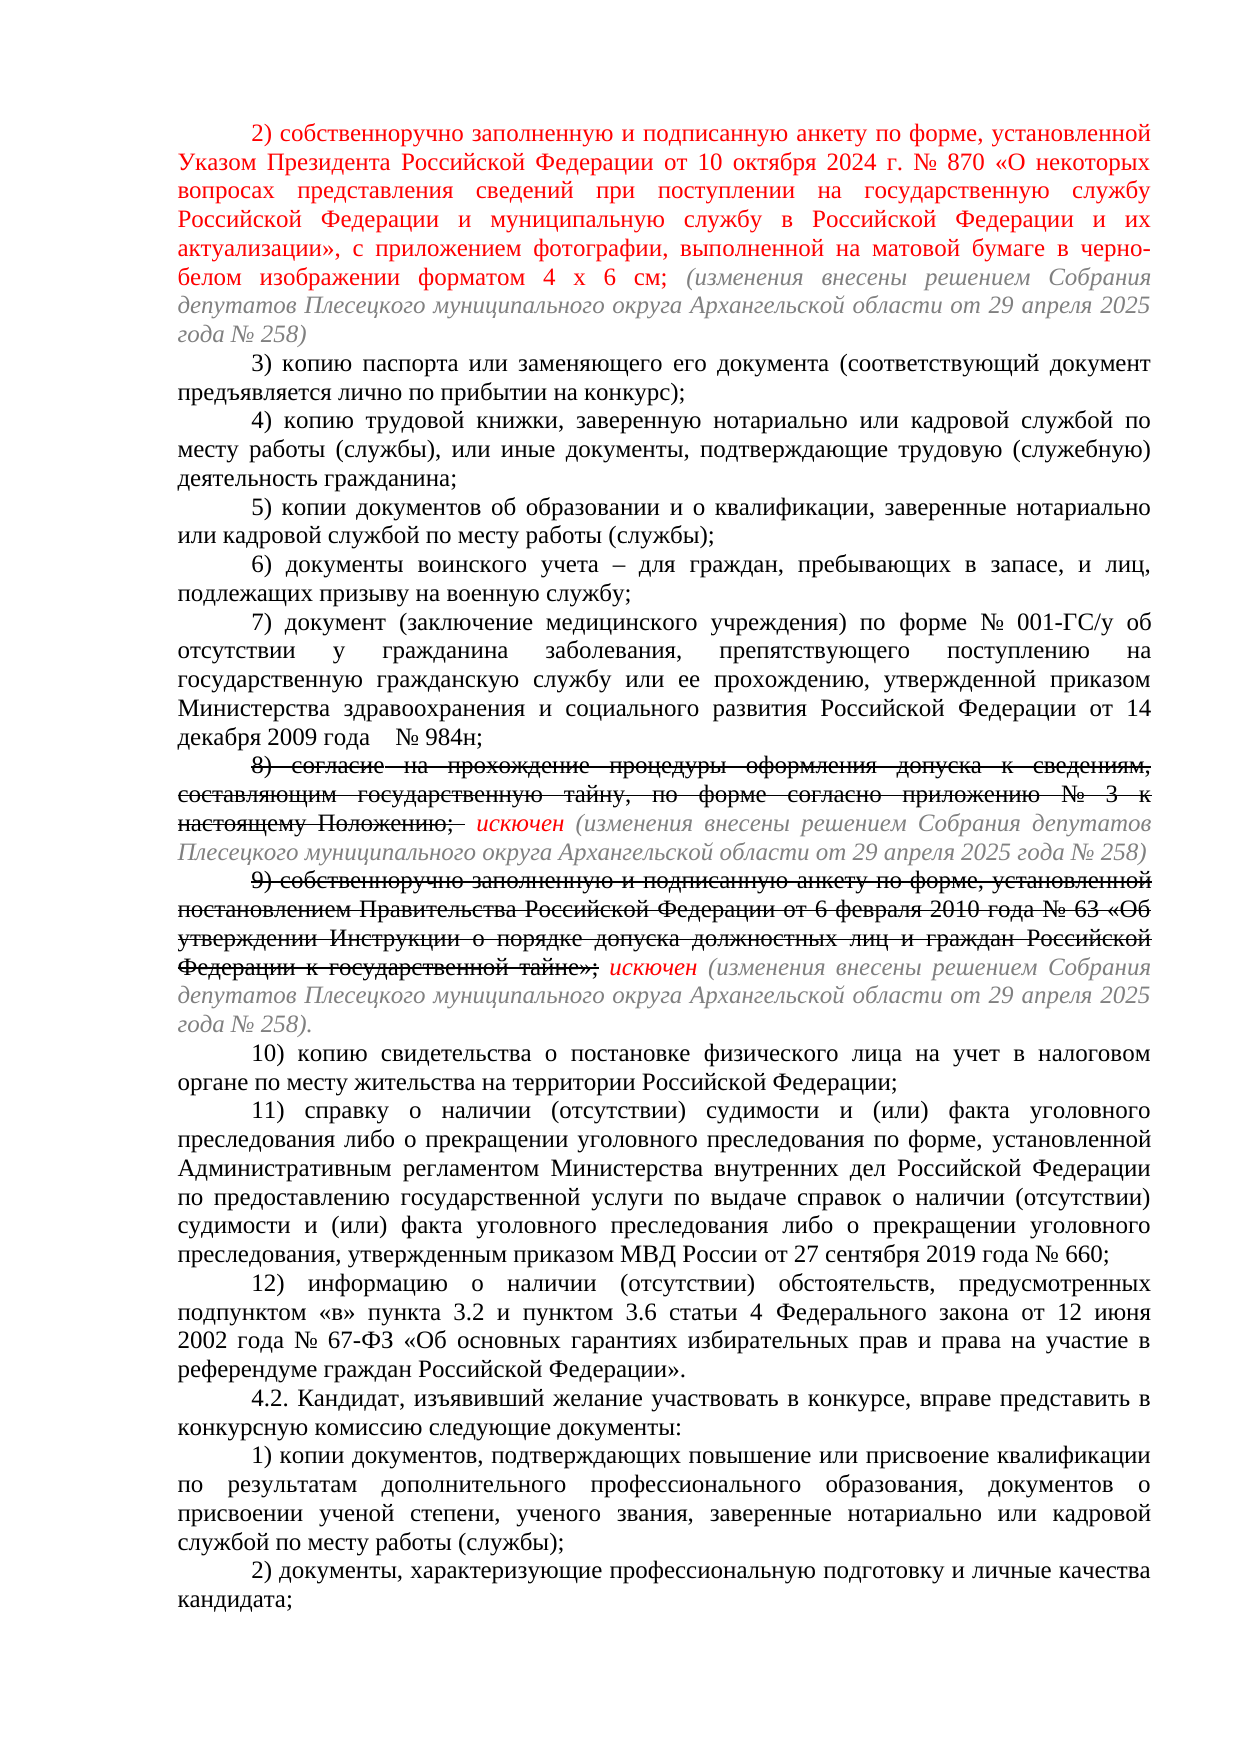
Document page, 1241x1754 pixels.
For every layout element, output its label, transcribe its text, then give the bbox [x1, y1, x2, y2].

text 2) документы, характеризующие профессиональную подготовку и личные качества кандидата; [177, 1556, 1152, 1613]
text 8) согласие на прохождение процедуры оформления допуска к сведениям, составляющим государственную тайну, по форме согласно приложению № 3 к настоящему Положению; искючен (изменения внесены решением Собрания депутатов Плесецкого муниципального округа Архангельской области от 29 апреля 2025 года № 258) [177, 751, 1152, 795]
text 12) информацию о наличии (отсутствии) обстоятельств, предусмотренных подпунктом «в» пункта 3.2 и пунктом 3.6 статьи 4 Федерального закона от 12 июня 2002 года № 67-ФЗ «Об основных гарантиях избирательных прав и права на участие в референдуме граждан Российской Федерации». [177, 1268, 1152, 1383]
text 6) документы воинского учета – для граждан, пребывающих в запасе, и лиц, подлежащих призыву на военную службу; [177, 549, 1152, 607]
text 7) документ (заключение медицинского учреждения) по форме № 001-ГС/у об отсутствии у гражданина заболевания, препятствующего поступлению на государственную гражданскую службу или ее прохождению, утвержденной приказом Министерства здравоохранения и социального развития Российской Федерации от 14 декабря 2009 года № 984н; [177, 607, 1152, 751]
text 11) справку о наличии (отсутствии) судимости и (или) факта уголовного преследования либо о прекращении уголовного преследования по форме, установленной Административным регламентом Министерства внутренних дел Российской Федерации по предоставлению государственной услуги по выдаче справок о наличии (отсутствии) судимости и (или) факта уголовного преследования либо о прекращении уголовного преследования, утвержденным приказом МВД России от 27 сентября 2019 года № 660; [177, 1096, 1152, 1268]
text 9) собственноручно заполненную и подписанную анкету по форме, установленной постановлением Правительства Российской Федерации от 6 февраля 2010 года № 63 «Об утверждении Инструкции о порядке допуска должностных лиц и граждан Российской Федерации к государственной тайне»; искючен (изменения внесены решением Собрания депутатов Плесецкого муниципального округа Архангельской области от 29 апреля 2025 года № 258). [177, 866, 1152, 939]
text 5) копии документов об образовании и о квалификации, заверенные нотариально или кадровой службой по месту работы (службы); [177, 492, 1152, 549]
text 4) копию трудовой книжки, заверенную нотариально или кадровой службой по месту работы (службы), или иные документы, подтверждающие трудовую (служебную) деятельность гражданина; [177, 406, 1152, 492]
text 10) копию свидетельства о постановке физического лица на учет в налоговом органе по месту жительства на территории Российской Федерации; [177, 1038, 1152, 1096]
text 3) копию паспорта или заменяющего его документа (соответствующий документ предъявляется лично по прибытии на конкурс); [177, 348, 1152, 406]
text 9) собственноручно заполненную и подписанную анкету по форме, установленной постановлением Правительства Российской Федерации от 6 февраля 2010 года № 63 «Об утверждении Инструкции о порядке допуска должностных лиц и граждан Российской Федерации к государственной тайне»; искючен (изменения внесены решением Собрания депутатов Плесецкого муниципального округа Архангельской области от 29 апреля 2025 года № 258). [177, 940, 1152, 1038]
text 8) согласие на прохождение процедуры оформления допуска к сведениям, составляющим государственную тайну, по форме согласно приложению № 3 к настоящему Положению; искючен (изменения внесены решением Собрания депутатов Плесецкого муниципального округа Архангельской области от 29 апреля 2025 года № 258) [177, 796, 1152, 866]
text 1) копии документов, подтверждающих повышение или присвоение квалификации по результатам дополнительного профессионального образования, документов о присвоении ученой степени, ученого звания, заверенные нотариально или кадровой службой по месту работы (службы); [177, 1441, 1152, 1556]
text 2) собственноручно заполненную и подписанную анкету по форме, установленной Указом Президента Российской Федерации от 10 октября 2024 г. № 870 «О некоторых вопросах представления сведений при поступлении на государственную службу Российской Федерации и муниципальную службу в Российской Федерации и их актуализации», с приложением фотографии, выполненной на матовой бумаге в черно-белом изображении форматом 4 x 6 см; (изменения внесены решением Собрания депутатов Плесецкого муниципального округа Архангельской области от 29 апреля 2025 года № 258) [177, 118, 1152, 348]
text 4.2. Кандидат, изъявивший желание участвовать в конкурсе, вправе представить в конкурсную комиссию следующие документы: [177, 1383, 1152, 1441]
